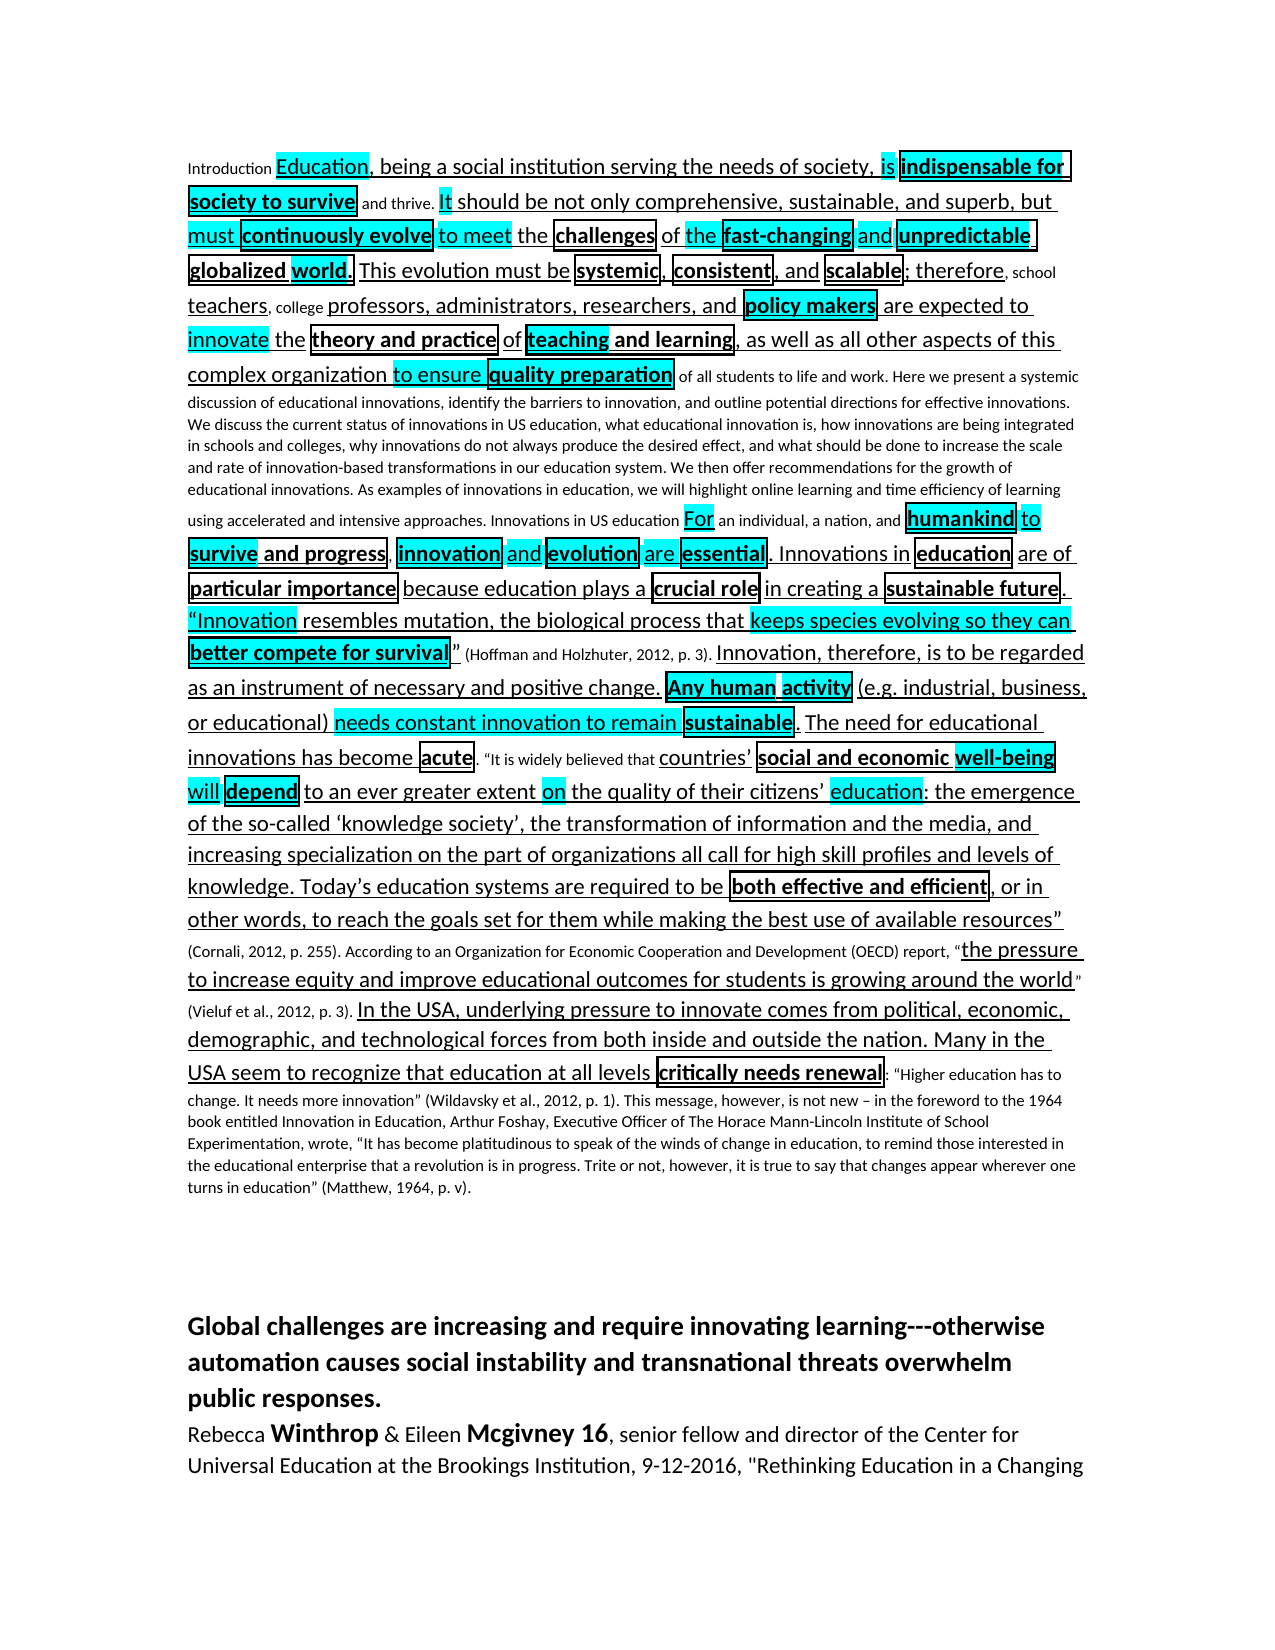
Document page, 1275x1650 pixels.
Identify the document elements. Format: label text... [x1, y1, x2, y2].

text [187, 1416, 1087, 1480]
subtitle Global challenges are increasing and require innovating learning---otherwise automation causes social instability and transnational threats overwhelm public responses. [187, 1309, 1087, 1414]
text Introduction Education, being a social institution serving the needs of society, is indispensable for society to survive and thrive. It should be not only comprehensive, sustainable, and superb, but must continuously evolve to meet the challenges of the fast-changing and unpredictable globalized world. This evolution must be systemic, consistent, and scalable; therefore, school teachers, college professors, administrators, researchers, and policy makers are expected to innovate the theory and practice of teaching and learning, as well as all other aspects of this complex organization to ensure quality preparation of all students to life and work. Here we present a systemic discussion of educational innovations, identify the barriers to innovation, and outline potential directions for effective innovations. We discuss the current status of innovations in US education, what educational innovation is, how innovations are being integrated in schools and colleges, why innovations do not always produce the desired effect, and what should be done to increase the scale and rate of innovation-based transformations in our education system. We then offer recommendations for the growth of educational innovations. As examples of innovations in education, we will highlight online learning and time efficiency of learning using accelerated and intensive approaches. Innovations in US education For an individual, a nation, and humankind to survive and progress, innovation and evolution are essential. Innovations in education are of particular importance because education plays a crucial role in creating a sustainable future. “Innovation resembles mutation, the biological process that keeps species evolving so they can better compete for survival” (Hoffman and Holzhuter, 2012, p. 3). Innovation, therefore, is to be regarded as an instrument of necessary and positive change. Any human activity (e.g. industrial, business, or educational) needs constant innovation to remain sustainable. The need for educational innovations has become acute. “It is widely believed that countries’ social and economic well-being will depend to an ever greater extent on the quality of their citizens’ education: the emergence of the so-called ‘knowledge society’, the transformation of information and the media, and increasing specialization on the part of organizations all call for high skill profiles and levels of knowledge. Today’s education systems are required to be both effective and efficient, or in other words, to reach the goals set for them while making the best use of available resources” (Cornali, 2012, p. 255). According to an Organization for Economic Cooperation and Development (OECD) report, “the pressure to increase equity and improve educational outcomes for students is growing around the world” (Vieluf et al., 2012, p. 3). In the USA, underlying pressure to innovate comes from political, economic, demographic, and technological forces from both inside and outside the nation. Many in the USA seem to recognize that education at all levels critically needs renewal: “Higher education has to change. It needs more innovation” (Wildavsky et al., 2012, p. 1). This message, however, is not new – in the foreword to the 1964 book entitled Innovation in Education, Arthur Foshay, Executive Officer of The Horace Mann-Lincoln Institute of School Experimentation, wrote, “It has become platitudinous to speak of the winds of change in education, to remind those interested in the educational enterprise that a revolution is in progress. Trite or not, however, it is true to say that changes appear wherever one turns in education” (Matthew, 1964, p. v). [187, 150, 1087, 1198]
